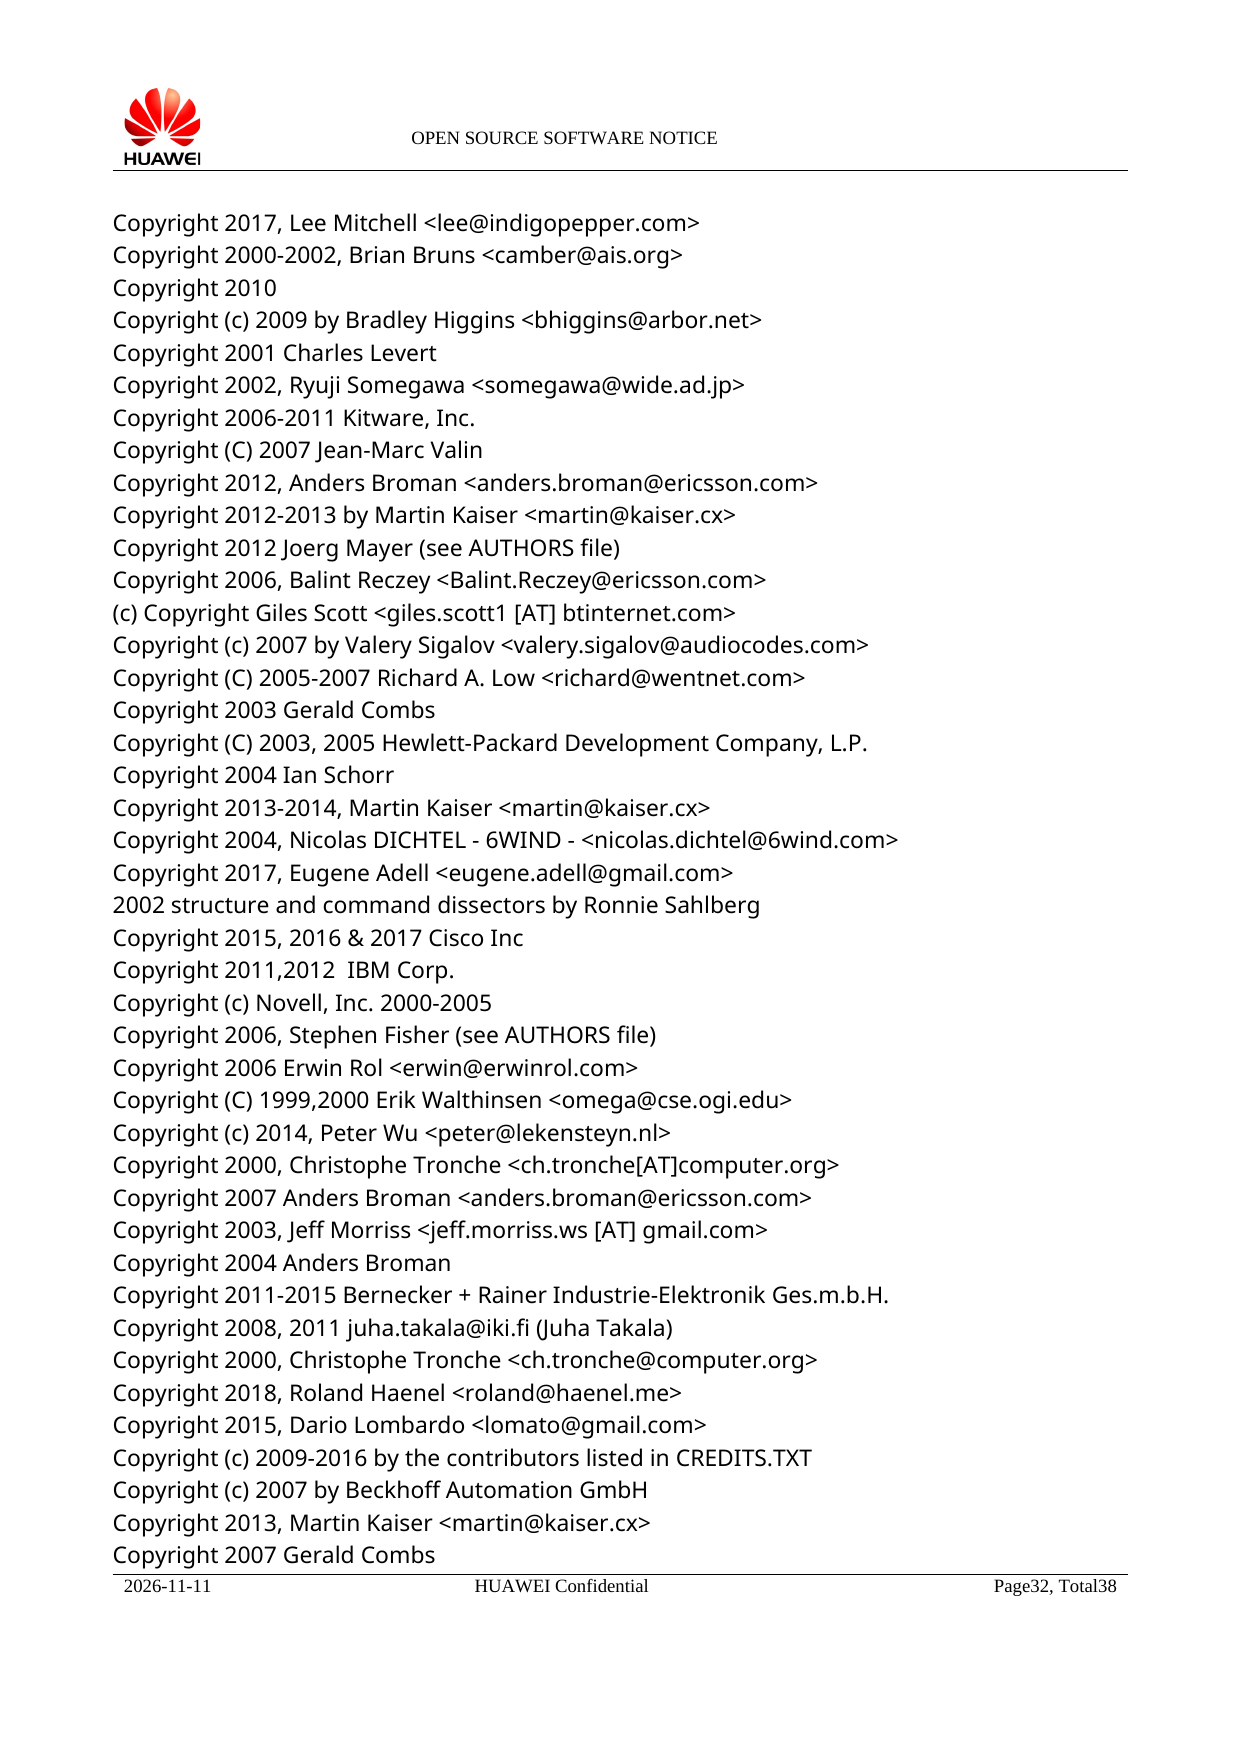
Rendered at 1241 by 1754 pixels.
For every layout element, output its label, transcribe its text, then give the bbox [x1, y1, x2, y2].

picture [124, 88, 201, 165]
